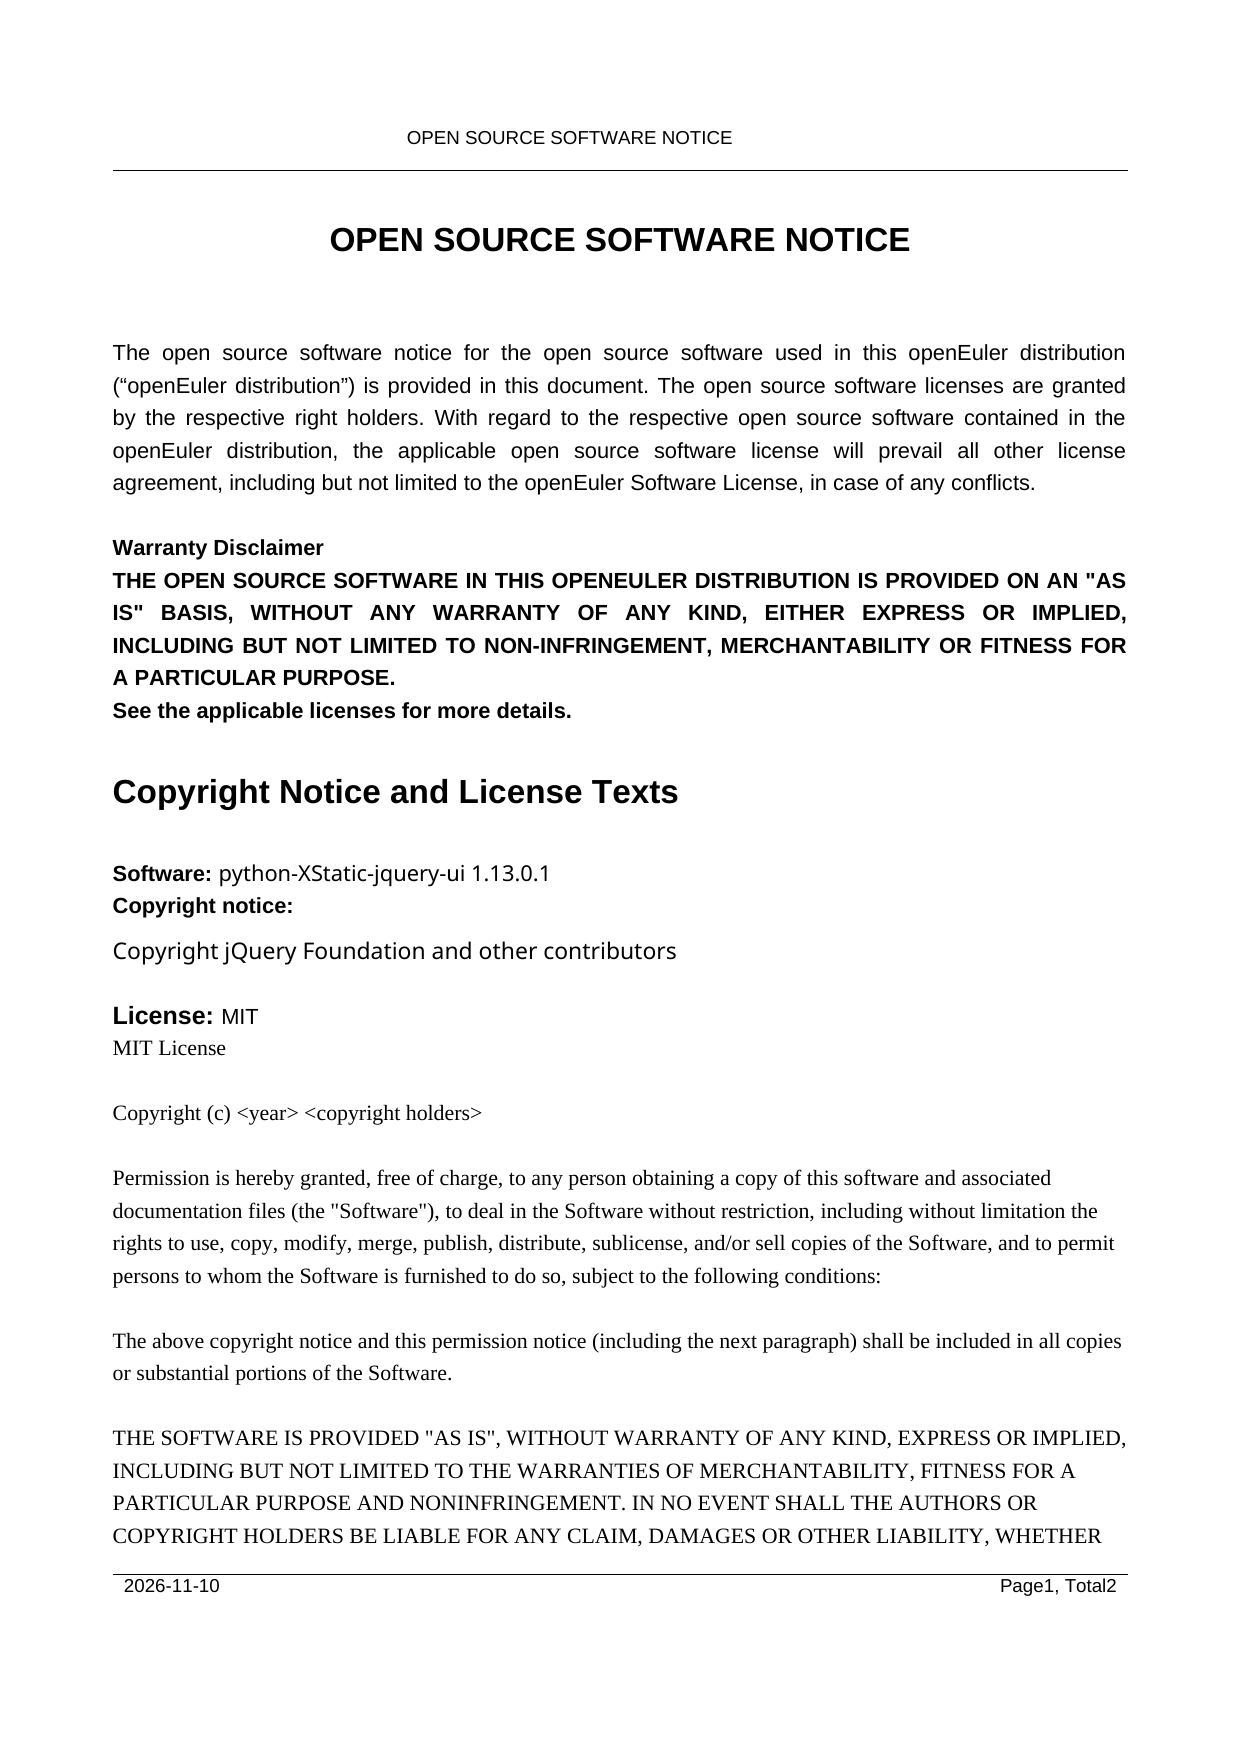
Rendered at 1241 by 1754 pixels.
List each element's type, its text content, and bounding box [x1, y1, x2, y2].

text THE OPEN SOURCE SOFTWARE IN THIS OPENEULER DISTRIBUTION IS PROVIDED ON AN "AS IS" BASIS, WITHOUT ANY WARRANTY OF ANY KIND, EITHER EXPRESS OR IMPLIED, INCLUDING BUT NOT LIMITED TO NON-INFRINGEMENT, MERCHANTABILITY OR FITNESS FOR A PARTICULAR PURPOSE. See the applicable licenses for more details. [112, 564, 1128, 726]
text The open source software notice for the open source software used in this openEuler distribution (“openEuler distribution”) is provided in this document. The open source software licenses are granted by the respective right holders. With regard to the respective open source software contained in the openEuler distribution, the applicable open source software license will prevail all other license agreement, including but not limited to the openEuler Software License, in case of any conflicts. [112, 336, 1128, 499]
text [112, 1031, 1128, 1551]
text OPEN SOURCE SOFTWARE NOTICE [112, 206, 1128, 271]
text Copyright jQuery Foundation and other contributors [112, 934, 1128, 966]
text License: MIT [112, 999, 1128, 1031]
text Copyright notice: [112, 889, 1128, 921]
text Warranty Disclaimer [112, 531, 1128, 564]
text Copyright Notice and License Texts [112, 759, 1128, 824]
title Software: python-XStatic-jquery-ui 1.13.0.1 [112, 856, 1128, 889]
